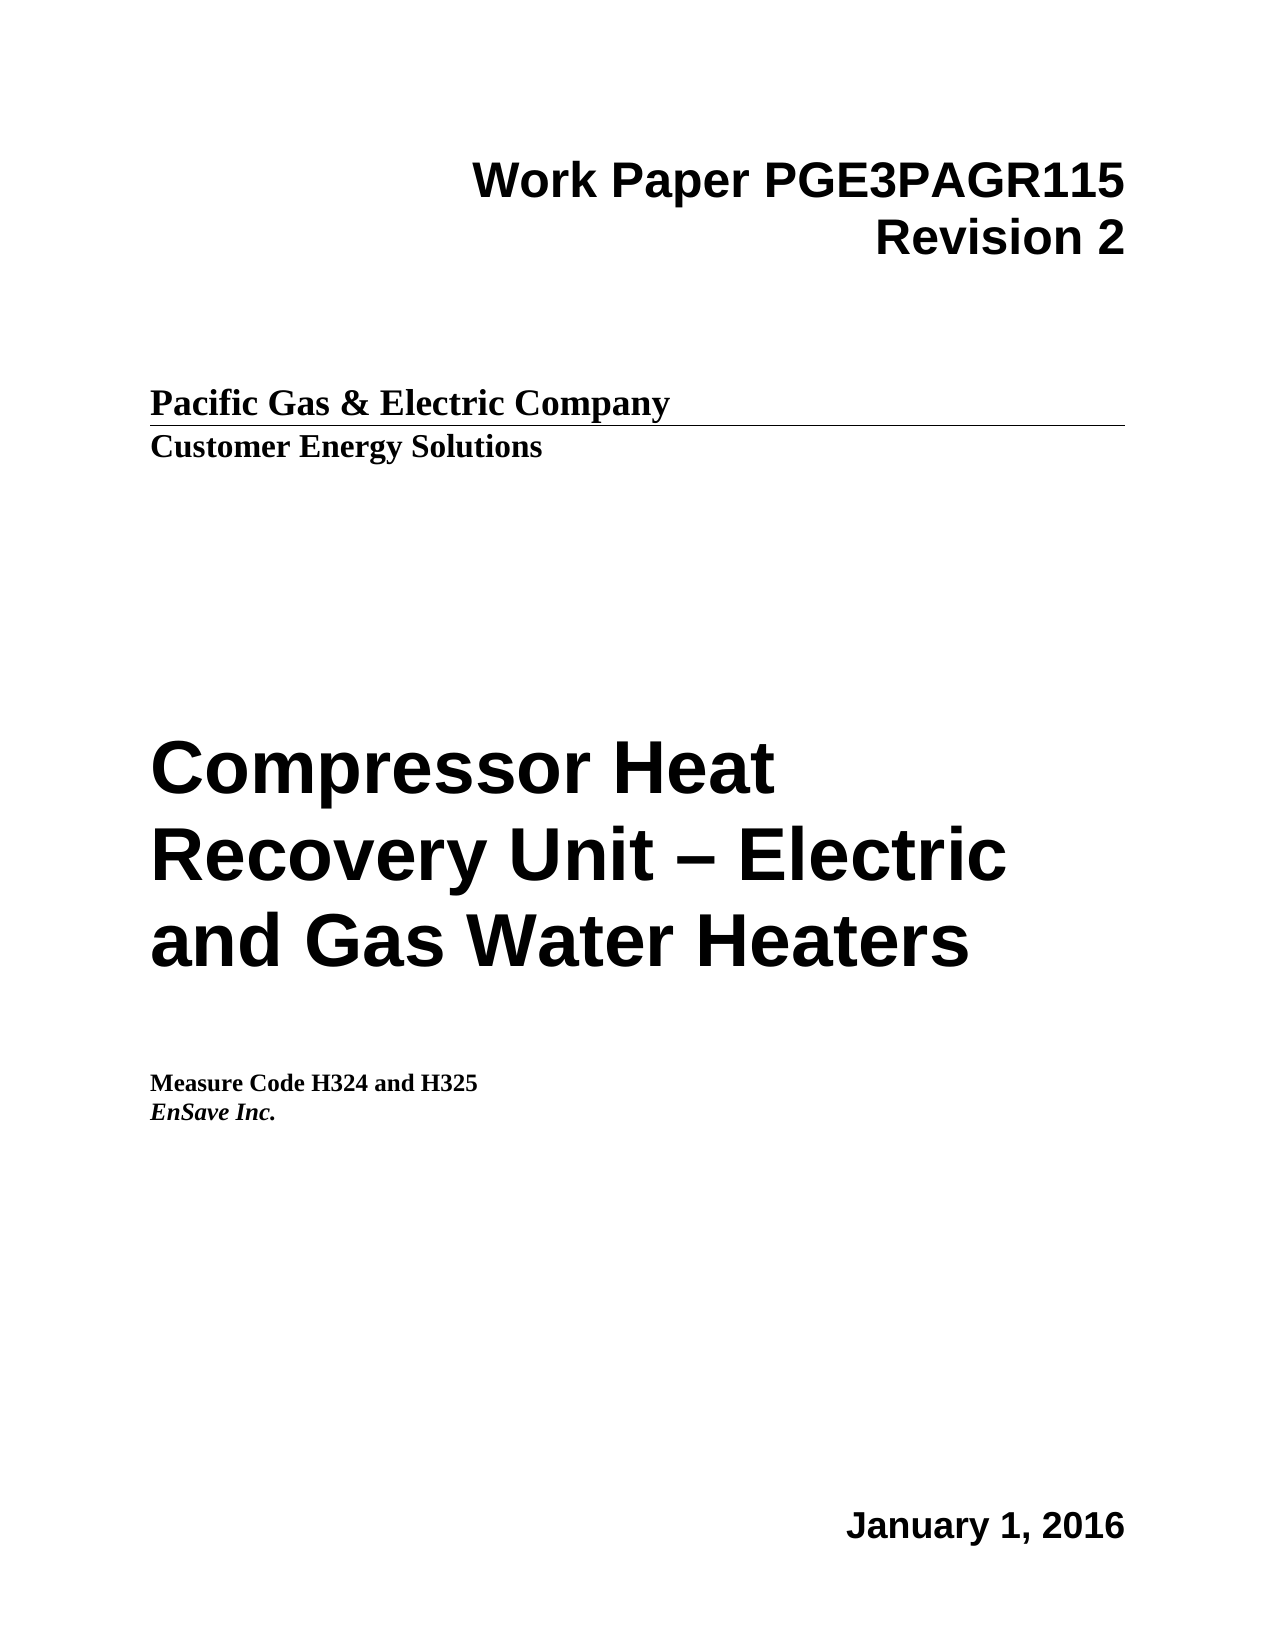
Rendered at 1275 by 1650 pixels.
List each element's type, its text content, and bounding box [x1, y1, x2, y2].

text Measure Code H324 and H325 [150, 1068, 1200, 1097]
text Customer Energy Solutions [150, 426, 1125, 464]
text Work Paper PGE3PAGR115 [150, 150, 1125, 207]
text EnSave Inc. [150, 1097, 1200, 1126]
text Pacific Gas & Electric Company [150, 380, 1125, 425]
text Compressor Heat Recovery Unit – Electric and Gas Water Heaters [150, 723, 1125, 982]
text Revision 2 [150, 207, 1125, 265]
